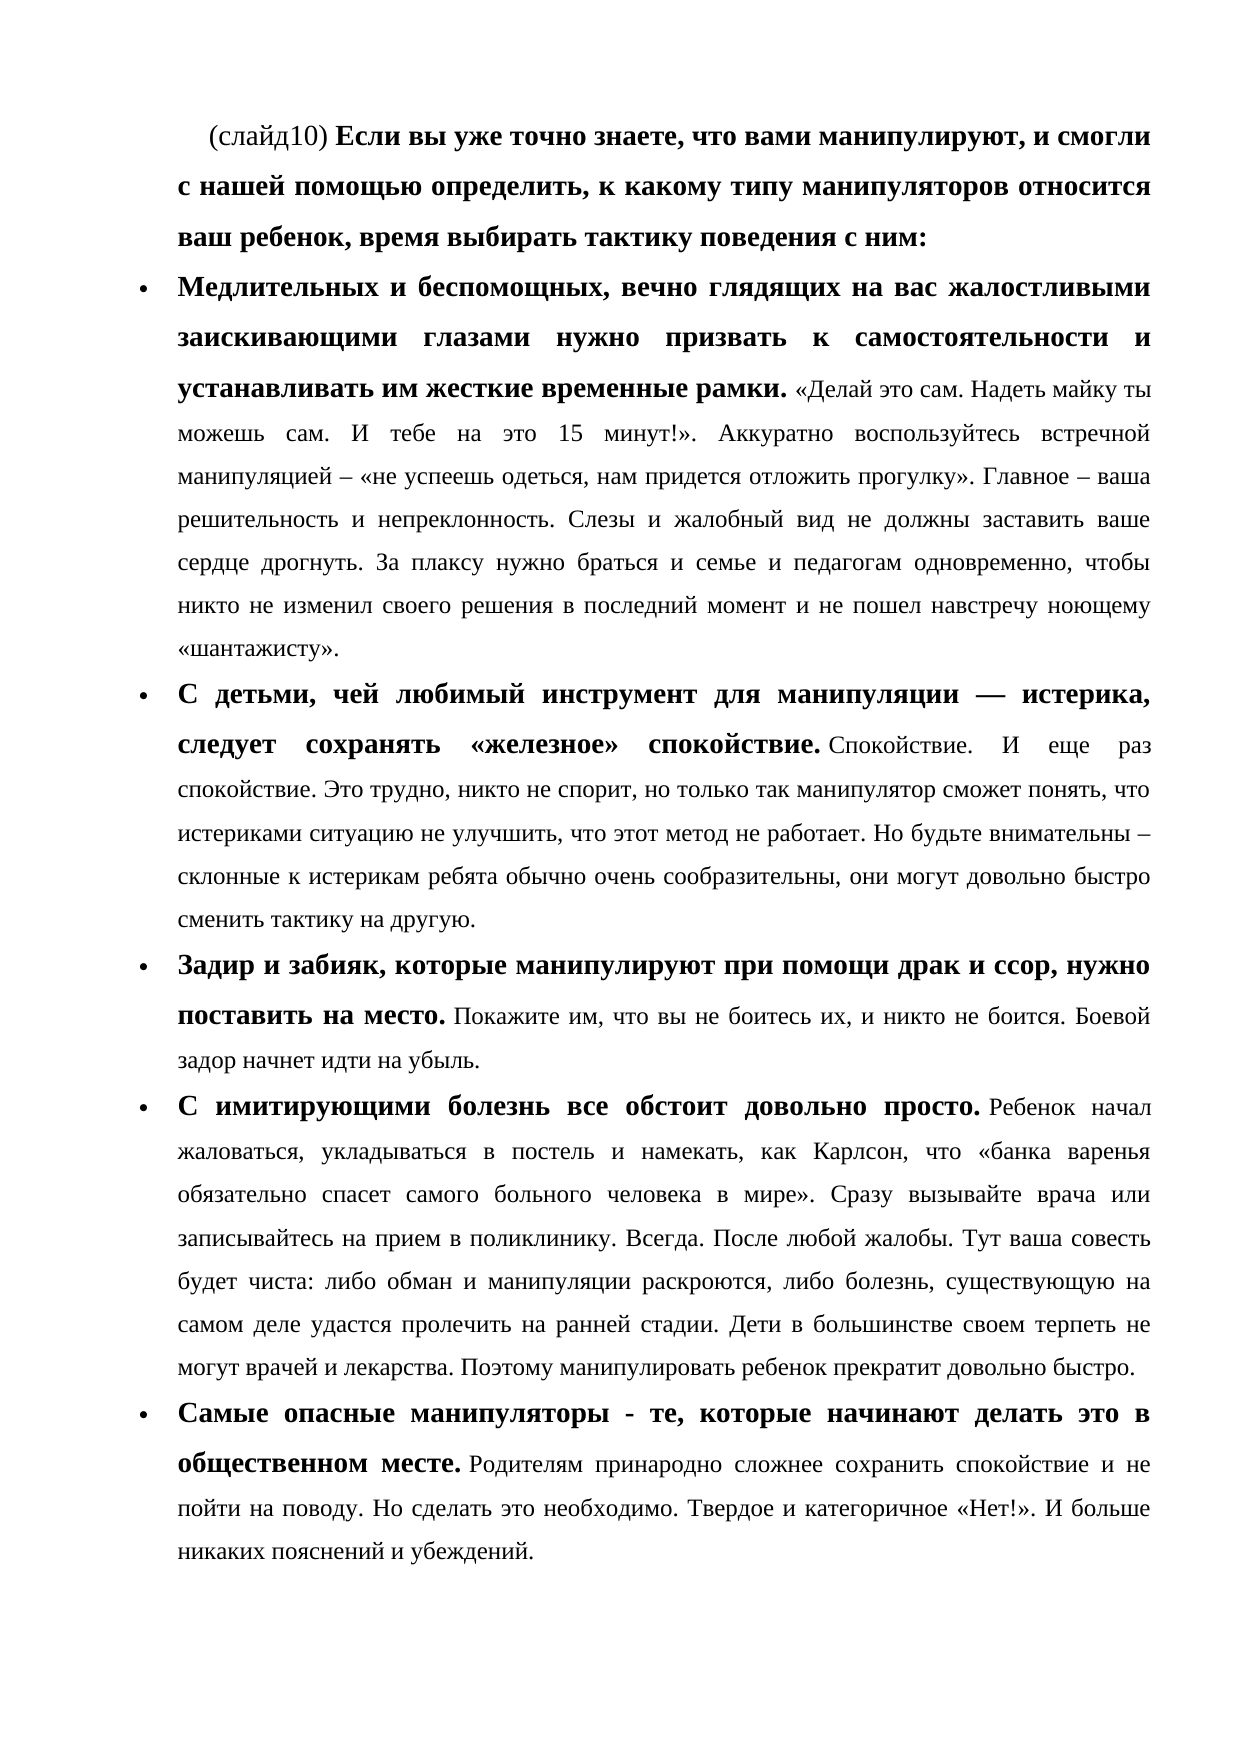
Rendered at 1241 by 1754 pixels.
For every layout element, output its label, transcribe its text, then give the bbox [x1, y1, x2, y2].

list С детьми, чей любимый инструмент для манипуляции — истерика, следует сохранять «железное» спокойствие. Спокойствие. И еще раз спокойствие. Это трудно, никто не спорит, но только так манипулятор сможет понять, что истериками ситуацию не улучшить, что этот метод не работает. Но будьте внимательны – склонные к истерикам ребята обычно очень сообразительны, они могут довольно быстро сменить тактику на другую. [140, 676, 1152, 933]
list Самые опасные манипуляторы - те, которые начинают делать это в общественном месте. Родителям принародно сложнее сохранить спокойствие и не пойти на поводу. Но сделать это необходимо. Твердое и категоричное «Нет!». И больше никаких пояснений и убеждений. [140, 1395, 1152, 1565]
list С имитирующими болезнь все обстоит довольно просто. Ребенок начал жаловаться, укладываться в постель и намекать, как Карлсон, что «банка варенья обязательно спасет самого больного человека в мире». Сразу вызывайте врача или записывайтесь на прием в поликлинику. Всегда. После любой жалобы. Тут ваша совесть будет чиста: либо обман и манипуляции раскроются, либо болезнь, существующую на самом деле удастся пролечить на ранней стадии. Дети в большинстве своем терпеть не могут врачей и лекарства. Поэтому манипулировать ребенок прекратит довольно быстро. [140, 1088, 1152, 1381]
list Медлительных и беспомощных, вечно глядящих на вас жалостливыми заискивающими глазами нужно призвать к самостоятельности и устанавливать им жесткие временные рамки. «Делай это сам. Надеть майку ты можешь сам. И тебе на это 15 минут!». Аккуратно воспользуйтесь встречной манипуляцией – «не успеешь одеться, нам придется отложить прогулку». Главное – ваша решительность и непреклонность. Слезы и жалобный вид не должны заставить ваше сердце дрогнуть. За плаксу нужно браться и семье и педагогам одновременно, чтобы никто не изменил своего решения в последний момент и не пошел навстречу ноющему «шантажисту». [140, 269, 1152, 662]
text (слайд10) Если вы уже точно знаете, что вами манипулируют, и смогли с нашей помощью определить, к какому типу манипуляторов относится ваш ребенок, время выбирать тактику поведения с ним: [177, 118, 1152, 252]
list Задир и забияк, которые манипулируют при помощи драк и ссор, нужно поставить на место. Покажите им, что вы не боитесь их, и никто не боится. Боевой задор начнет идти на убыль. [140, 947, 1152, 1074]
